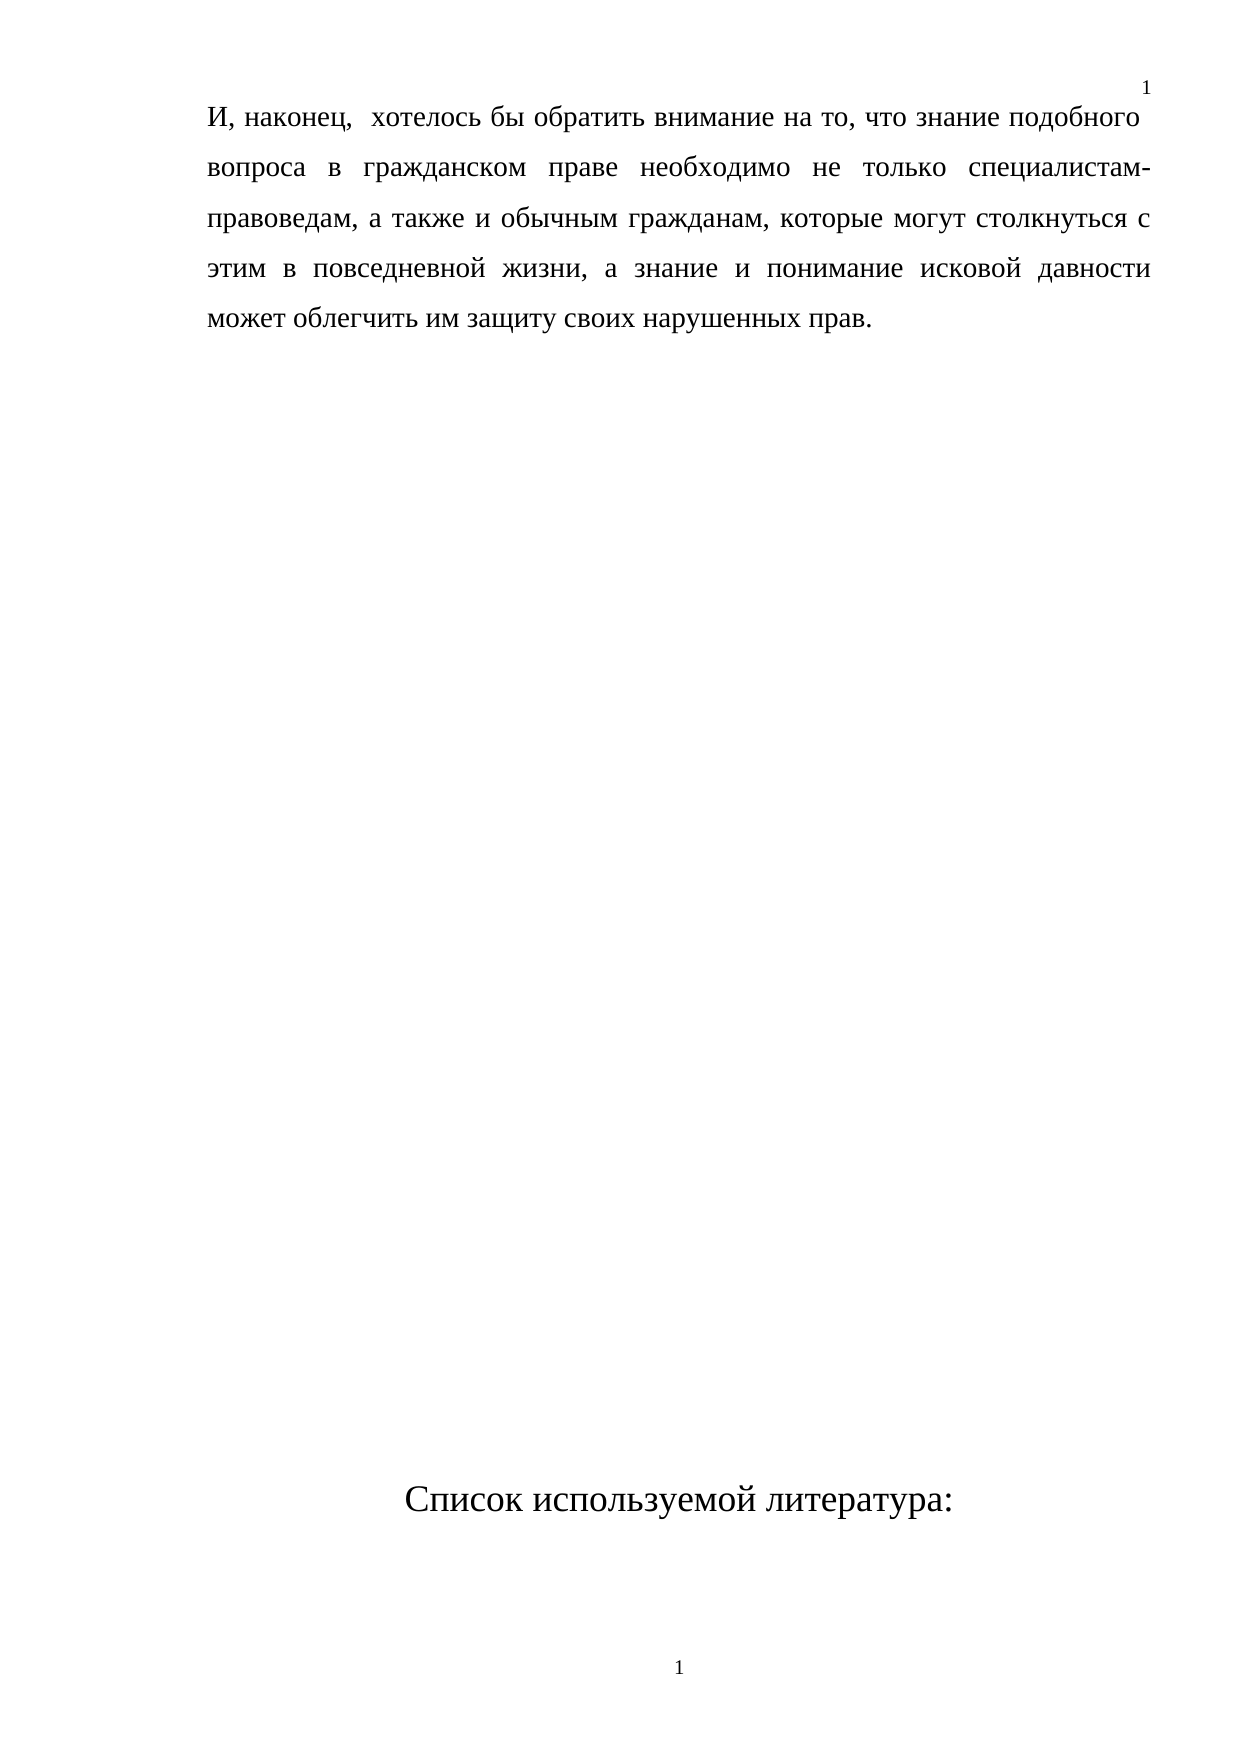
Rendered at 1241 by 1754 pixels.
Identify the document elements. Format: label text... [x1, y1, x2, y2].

text И, наконец, хотелось бы обратить внимание на то, что знание подобного вопроса в гражданском праве необходимо не только специалистам-правоведам, а также и обычным гражданам, которые могут столкнуться с этим в повседневной жизни, а знание и понимание исковой давности может облегчить им защиту своих нарушенных прав. [207, 99, 1152, 334]
text Список используемой литература: [207, 1477, 1152, 1520]
